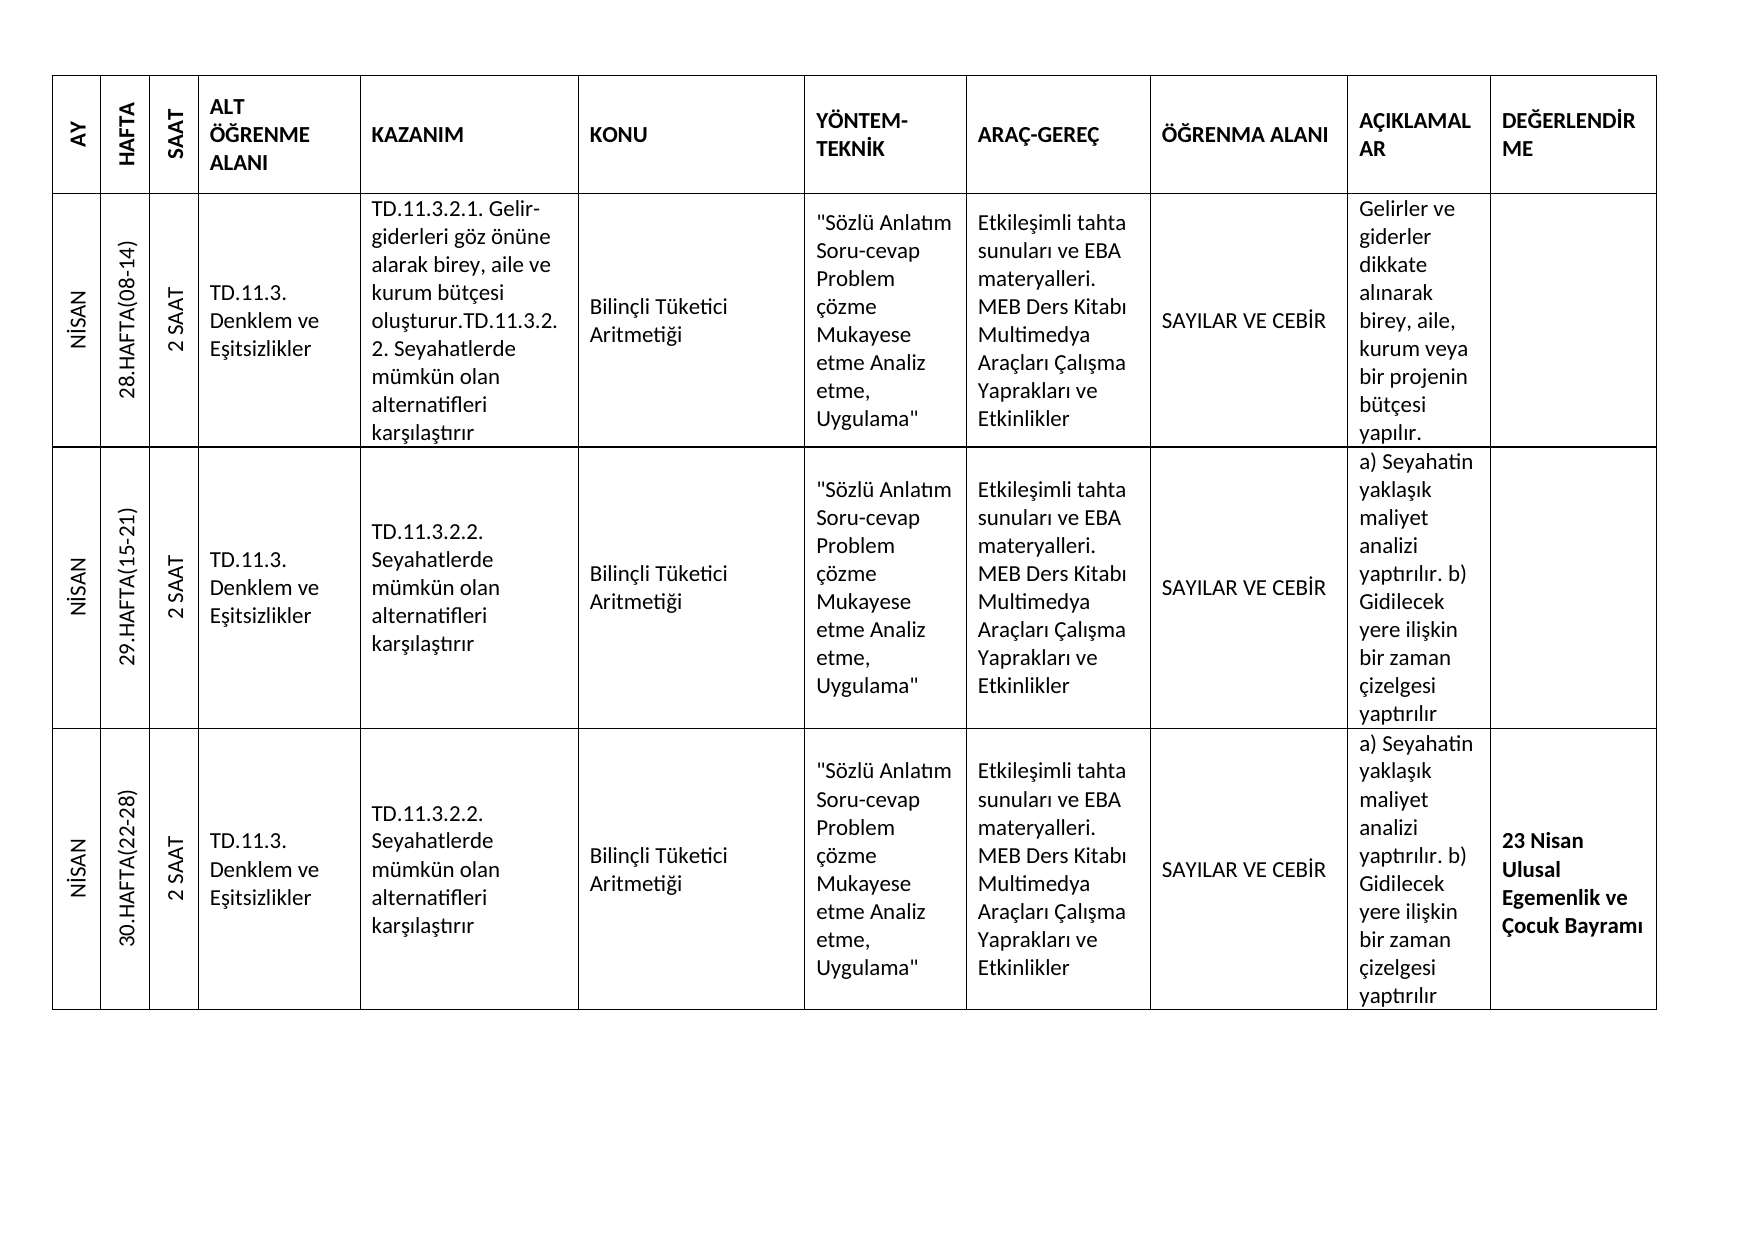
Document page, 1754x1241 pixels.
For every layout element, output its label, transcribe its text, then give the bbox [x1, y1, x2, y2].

table_cell a) Seyahatin yaklaşık maliyet analizi yaptırılır. b) Gidilecek yere ilişkin bir zaman çizelgesi yaptırılır [1348, 729, 1490, 1009]
table_header ALT ÖĞRENME ALANI [199, 76, 360, 193]
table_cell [1348, 194, 1490, 446]
table_cell TD.11.3.2.1. Gelir-giderleri göz önüne alarak birey, aile ve kurum bütçesi oluşturur.TD.11.3.2.2. Seyahatlerde mümkün olan alternatifleri karşılaştırır [361, 194, 578, 446]
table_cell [805, 729, 966, 1009]
table_header KONU [579, 76, 804, 193]
table_cell Bilinçli Tüketici Aritmetiği [579, 194, 804, 446]
table_header ÖĞRENMA ALANI [1151, 76, 1347, 193]
table_cell 2 SAAT [150, 194, 198, 446]
table_cell Bilinçli Tüketici Aritmetiği [579, 448, 804, 728]
table_cell "Sözlü Anlatım Soru-cevap Problem çözme Mukayese etme Analiz etme, Uygulama" [805, 448, 966, 728]
table_cell TD.11.3. Denklem ve Eşitsizlikler [199, 194, 360, 446]
table_header HAFTA [101, 76, 149, 193]
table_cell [967, 729, 1150, 1009]
table_cell SAYILAR VE CEBİR [1151, 448, 1347, 728]
table_cell TD.11.3.2.2. Seyahatlerde mümkün olan alternatifleri karşılaştırır [361, 729, 578, 1009]
table_cell 23 Nisan Ulusal Egemenlik ve Çocuk Bayramı [1491, 729, 1656, 1009]
table_cell NİSAN [53, 729, 100, 1009]
table_cell 2 SAAT [150, 729, 198, 1009]
table_cell NİSAN [53, 448, 100, 728]
table_cell [1491, 448, 1656, 728]
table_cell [967, 194, 1150, 446]
table_cell Bilinçli Tüketici Aritmetiği [579, 729, 804, 1009]
table_cell TD.11.3. Denklem ve Eşitsizlikler [199, 729, 360, 1009]
table_header YÖNTEM-TEKNİK [805, 76, 966, 193]
table_cell TD.11.3. Denklem ve Eşitsizlikler [199, 448, 360, 728]
table_cell SAYILAR VE CEBİR [1151, 729, 1347, 1009]
table_header KAZANIM [361, 76, 578, 193]
table_header AÇIKLAMALAR [1348, 76, 1490, 193]
table_cell 28.HAFTA(08-14) [101, 194, 149, 446]
table_header ARAÇ-GEREÇ [967, 76, 1150, 193]
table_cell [805, 194, 966, 446]
table_cell 30.HAFTA(22-28) [101, 729, 149, 1009]
table_cell 29.HAFTA(15-21) [101, 448, 149, 728]
table_header DEĞERLENDİRME [1491, 76, 1656, 193]
table_cell Etkileşimli tahta sunuları ve EBA materyalleri. MEB Ders Kitabı Multimedya Araçları Çalışma Yaprakları ve Etkinlikler [967, 448, 1150, 728]
table_cell SAYILAR VE CEBİR [1151, 194, 1347, 446]
table_cell a) Seyahatin yaklaşık maliyet analizi yaptırılır. b) Gidilecek yere ilişkin bir zaman çizelgesi yaptırılır [1348, 448, 1490, 728]
table_header AY [53, 76, 100, 193]
table_cell NİSAN [53, 194, 100, 446]
table_cell 2 SAAT [150, 448, 198, 728]
table_header SAAT [150, 76, 198, 193]
table_cell [1491, 194, 1656, 446]
table_cell TD.11.3.2.2. Seyahatlerde mümkün olan alternatifleri karşılaştırır [361, 448, 578, 728]
